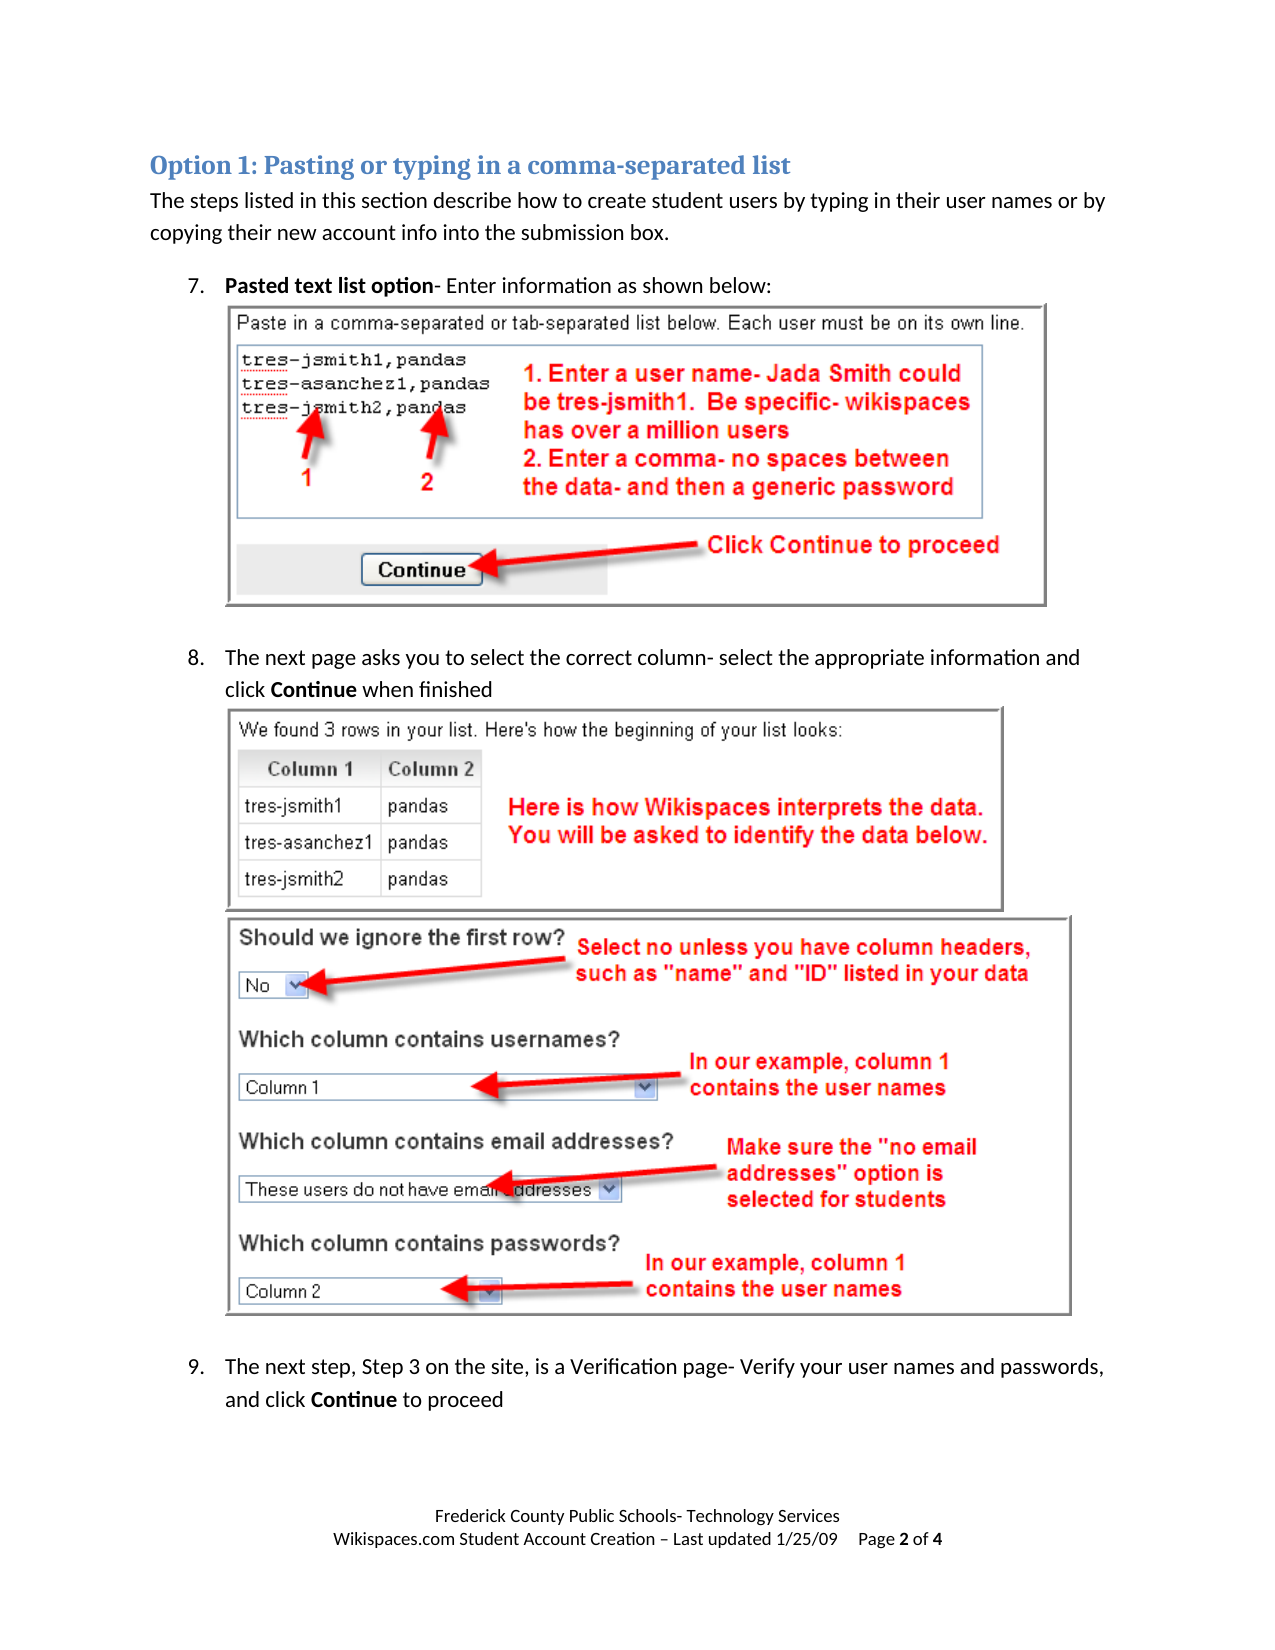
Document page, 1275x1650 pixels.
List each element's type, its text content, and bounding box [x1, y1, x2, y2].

text The steps listed in this section describe how to create student users by typing in their user names or by copying their new account info into the submission box. [150, 186, 1125, 246]
picture [225, 303, 1047, 607]
picture [225, 706, 1004, 912]
picture [225, 915, 1072, 1316]
subtitle Option 1: Pasting or typing in a comma-separated list [150, 150, 1125, 181]
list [187, 1352, 1125, 1413]
